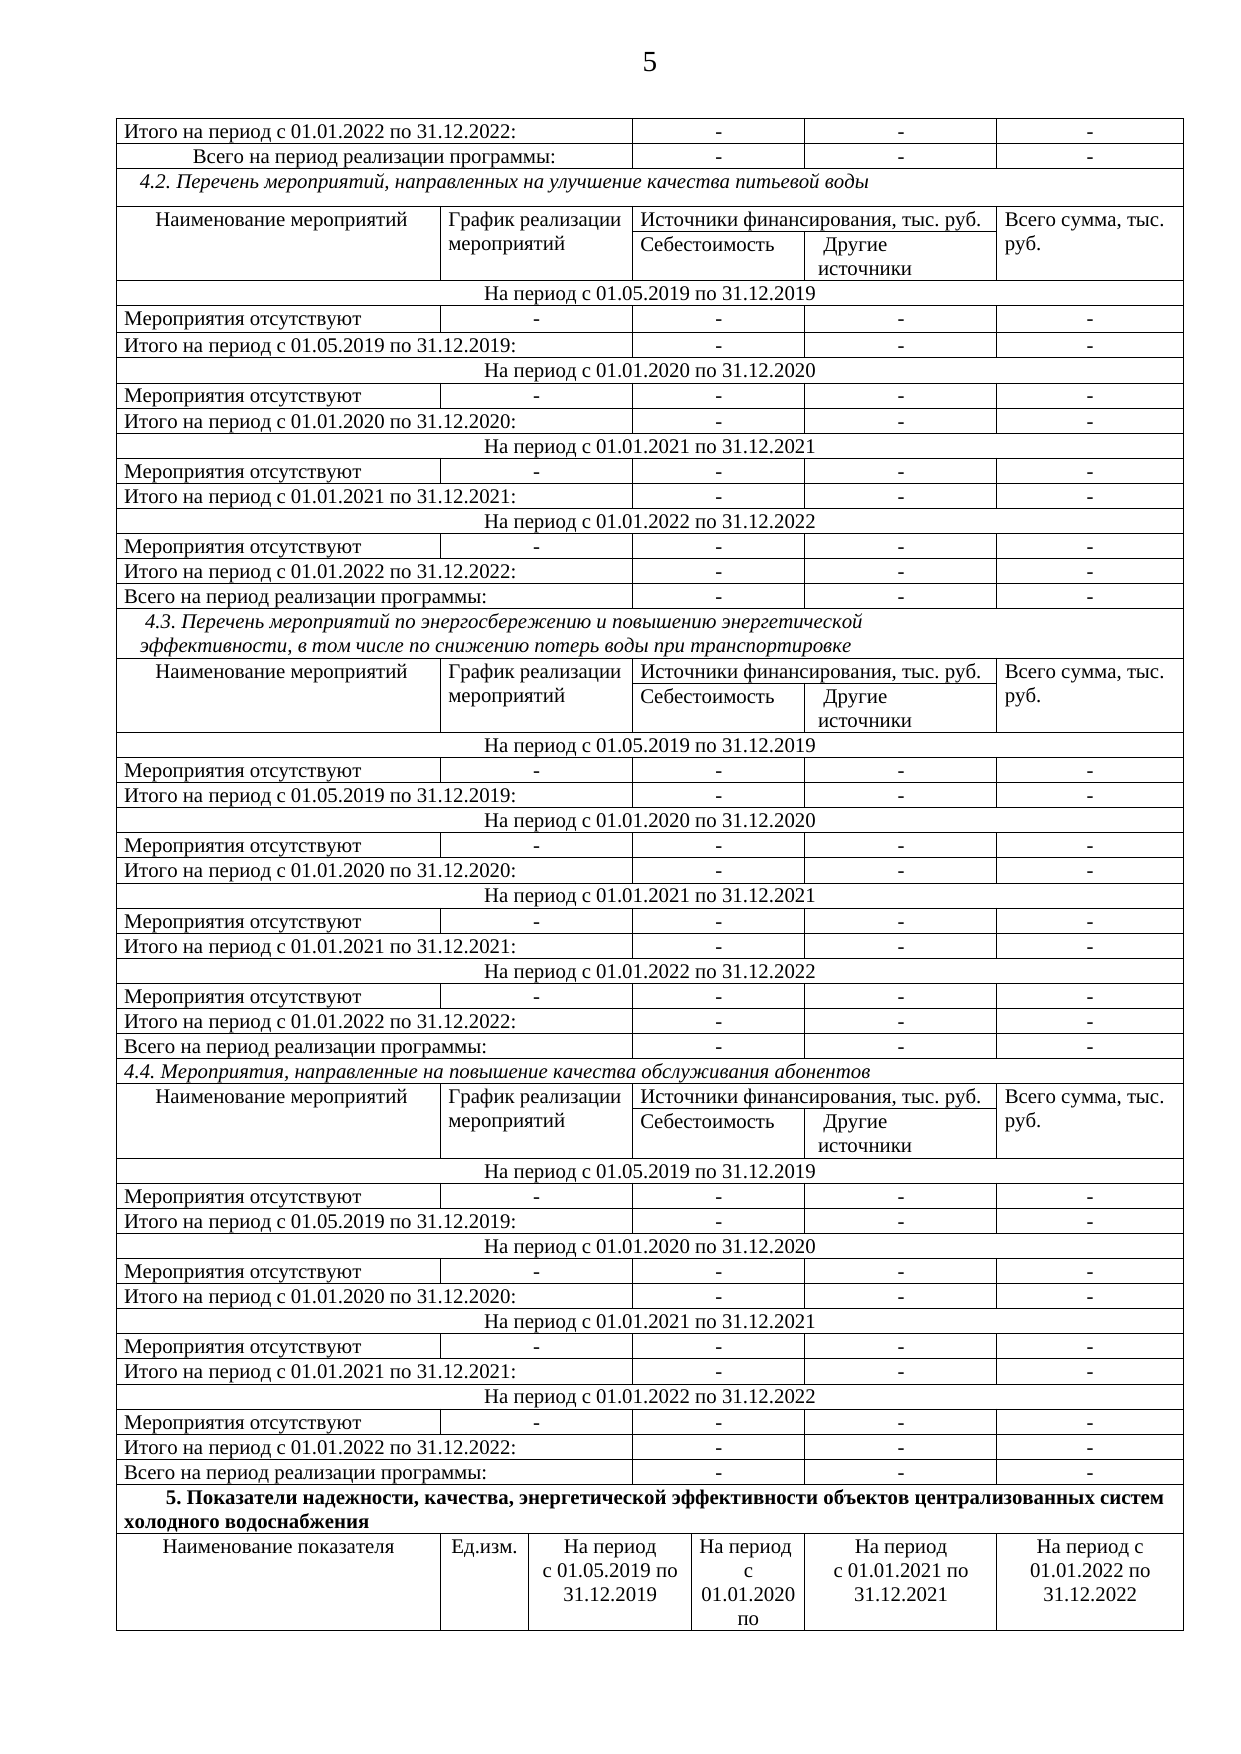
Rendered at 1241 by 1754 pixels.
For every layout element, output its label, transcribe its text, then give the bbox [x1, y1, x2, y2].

table_cell Итого на период с 01.01.2021 по 31.12.2021: [117, 934, 632, 958]
table_cell - [633, 758, 804, 782]
table_cell - [997, 1284, 1183, 1308]
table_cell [529, 1534, 691, 1630]
table_cell - [805, 783, 996, 807]
table_cell - [633, 459, 804, 483]
table_cell На период с 01.01.2021 по 31.12.2021 [117, 434, 1183, 458]
table_cell 4.3. Перечень мероприятий по энергосбережению и повышению энергетической эффективности, в том числе по снижению потерь воды при транспортировке [117, 609, 1183, 657]
table_cell - [997, 584, 1183, 608]
table_cell - [997, 1009, 1183, 1033]
table_cell - [997, 1209, 1183, 1233]
table_cell - [805, 384, 996, 407]
table_cell - [633, 1209, 804, 1233]
table_cell Мероприятия отсутствуют [117, 984, 440, 1008]
table_cell - [997, 984, 1183, 1008]
table_cell - [805, 984, 996, 1008]
table_cell - [805, 409, 996, 433]
table_cell - [441, 984, 632, 1008]
table_cell - [997, 384, 1183, 407]
table_cell Итого на период с 01.01.2021 по 31.12.2021: [117, 1359, 632, 1383]
table_cell Всего сумма, тыс. руб. [997, 659, 1183, 732]
table_cell - [997, 306, 1183, 332]
table_cell - [805, 559, 996, 583]
table_cell - [441, 459, 632, 483]
table_cell Источники финансирования, тыс. руб. [633, 207, 996, 231]
table_cell Другие источники [805, 1109, 996, 1157]
table_cell На период с 01.01.2020 по 31.12.2020 [117, 358, 1183, 382]
table_cell - [805, 1259, 996, 1283]
table_cell - [997, 144, 1183, 168]
table_cell - [441, 1334, 632, 1358]
table_cell - [441, 1184, 632, 1208]
table_cell - [633, 119, 804, 143]
table_cell - [633, 783, 804, 807]
table_cell Наименование мероприятий [117, 659, 440, 732]
table_cell Итого на период с 01.01.2020 по 31.12.2020: [117, 858, 632, 882]
table_cell - [633, 534, 804, 558]
table_cell На период с 01.01.2022 по 31.12.2022 [117, 509, 1183, 533]
table_cell - [997, 559, 1183, 583]
table_cell - [633, 1359, 804, 1383]
table_cell Мероприятия отсутствуют [117, 1334, 440, 1358]
table_cell На период с 01.01.2021 по 31.12.2021 [117, 1309, 1183, 1333]
table_cell Мероприятия отсутствуют [117, 833, 440, 857]
table_cell Итого на период с 01.01.2022 по 31.12.2022: [117, 1435, 632, 1459]
table_cell - [805, 934, 996, 958]
table_cell - [997, 783, 1183, 807]
table_cell - [997, 1334, 1183, 1358]
table_cell Наименование мероприятий [117, 207, 440, 280]
table_cell График реализации мероприятий [441, 659, 632, 732]
table_cell Ед.изм. [441, 1534, 528, 1630]
table_cell - [633, 384, 804, 407]
table_cell - [805, 306, 996, 332]
table_cell - [633, 1435, 804, 1459]
table_cell На период с 01.01.2020 по 31.12.2020 [117, 808, 1183, 832]
table_cell - [441, 384, 632, 407]
table_cell - [441, 833, 632, 857]
table_cell - [805, 1209, 996, 1233]
table_cell - [805, 1334, 996, 1358]
table_cell - [633, 1009, 804, 1033]
table_cell - [997, 534, 1183, 558]
table_cell Итого на период с 01.05.2019 по 31.12.2019: [117, 333, 632, 357]
table_cell - [441, 758, 632, 782]
table_cell Итого на период с 01.01.2022 по 31.12.2022: [117, 559, 632, 583]
table_cell Другие источники [805, 232, 996, 280]
table_cell Другие источники [805, 684, 996, 732]
table_cell На период с 01.01.2022 по 31.12.2022 [117, 1385, 1183, 1408]
table_cell - [805, 833, 996, 857]
table_cell Всего на период реализации программы: [117, 1034, 632, 1058]
table_cell Итого на период с 01.01.2021 по 31.12.2021: [117, 484, 632, 508]
table_cell - [997, 484, 1183, 508]
table_cell Себестоимость [633, 232, 804, 280]
table_cell 4.2. Перечень мероприятий, направленных на улучшение качества питьевой воды [117, 169, 1183, 206]
table_cell - [633, 409, 804, 433]
table_cell - [997, 758, 1183, 782]
table_cell - [805, 1460, 996, 1484]
table_cell - [997, 833, 1183, 857]
table_cell Мероприятия отсутствуют [117, 534, 440, 558]
table_cell Мероприятия отсутствуют [117, 1410, 440, 1434]
table_cell - [805, 459, 996, 483]
table_cell - [805, 1359, 996, 1383]
table_cell Источники финансирования, тыс. руб. [633, 1084, 996, 1108]
table_cell - [633, 484, 804, 508]
table_cell Всего на период реализации программы: [117, 1460, 632, 1484]
table_cell - [805, 144, 996, 168]
table_cell - [633, 144, 804, 168]
table_cell - [997, 934, 1183, 958]
table_cell Мероприятия отсутствуют [117, 909, 440, 933]
table_cell - [997, 1184, 1183, 1208]
table_cell На период с 01.05.2019 по 31.12.2019 [117, 281, 1183, 305]
table_cell Итого на период с 01.01.2022 по 31.12.2022: [117, 1009, 632, 1033]
table_cell - [805, 909, 996, 933]
table_cell Итого на период с 01.01.2020 по 31.12.2020: [117, 409, 632, 433]
table_cell На период с 01.01.2022 по 31.12.2022 [117, 959, 1183, 983]
table_cell - [441, 306, 632, 332]
table_cell На период с 01.01.2021 по 31.12.2021 [117, 884, 1183, 907]
table_cell - [633, 1284, 804, 1308]
table_cell - [997, 459, 1183, 483]
table_cell На период с 01.05.2019 по 31.12.2019 [117, 733, 1183, 757]
table_cell - [997, 1034, 1183, 1058]
table_cell - [997, 1435, 1183, 1459]
table_cell - [633, 559, 804, 583]
table_cell - [633, 1334, 804, 1358]
table_cell - [805, 1284, 996, 1308]
table_cell - [633, 858, 804, 882]
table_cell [692, 1534, 804, 1630]
table_cell - [997, 858, 1183, 882]
table_cell - [805, 1009, 996, 1033]
table_cell На период с 01.05.2019 по 31.12.2019 [117, 1159, 1183, 1183]
table_cell Мероприятия отсутствуют [117, 1259, 440, 1283]
table_cell - [805, 534, 996, 558]
table_cell - [805, 584, 996, 608]
table_cell - [997, 1359, 1183, 1383]
table_cell - [633, 1410, 804, 1434]
table_cell Всего сумма, тыс. руб. [997, 1084, 1183, 1157]
table_cell - [633, 833, 804, 857]
table_cell - [997, 333, 1183, 357]
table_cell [997, 1534, 1183, 1630]
table_cell - [997, 909, 1183, 933]
table_cell - [633, 333, 804, 357]
table_cell - [805, 484, 996, 508]
table_cell Источники финансирования, тыс. руб. [633, 659, 996, 683]
table_cell - [997, 1410, 1183, 1434]
table_cell - [441, 909, 632, 933]
table_cell Наименование мероприятий [117, 1084, 440, 1157]
table_cell - [997, 1460, 1183, 1484]
table_cell - [441, 1259, 632, 1283]
table_cell - [633, 1460, 804, 1484]
table_cell На период с 01.01.2020 по 31.12.2020 [117, 1234, 1183, 1258]
table_cell - [633, 909, 804, 933]
table_cell Всего сумма, тыс. руб. [997, 207, 1183, 280]
table_cell - [633, 934, 804, 958]
table_cell Итого на период с 01.05.2019 по 31.12.2019: [117, 1209, 632, 1233]
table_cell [117, 1534, 440, 1630]
table_cell - [441, 1410, 632, 1434]
table_cell Мероприятия отсутствуют [117, 459, 440, 483]
table_cell - [805, 858, 996, 882]
table_cell - [997, 1259, 1183, 1283]
table_cell График реализации мероприятий [441, 207, 632, 280]
table_cell - [805, 1034, 996, 1058]
table_cell - [997, 119, 1183, 143]
table_cell Мероприятия отсутствуют [117, 384, 440, 407]
table_cell Мероприятия отсутствуют [117, 758, 440, 782]
table_cell - [805, 1410, 996, 1434]
table_cell - [805, 1184, 996, 1208]
table_cell - [633, 984, 804, 1008]
table_cell Себестоимость [633, 684, 804, 732]
table_cell - [633, 1259, 804, 1283]
table_cell - [633, 1184, 804, 1208]
table_cell - [805, 119, 996, 143]
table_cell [805, 1534, 996, 1630]
table_cell Итого на период с 01.05.2019 по 31.12.2019: [117, 783, 632, 807]
table_cell - [441, 534, 632, 558]
table_cell - [633, 584, 804, 608]
table_cell Итого на период с 01.01.2020 по 31.12.2020: [117, 1284, 632, 1308]
table_cell - [997, 409, 1183, 433]
table_cell - [633, 1034, 804, 1058]
table_cell Всего на период реализации программы: [117, 144, 632, 168]
table_cell 5. Показатели надежности, качества, энергетической эффективности объектов централизованных систем холодного водоснабжения [117, 1485, 1183, 1533]
table_cell Всего на период реализации программы: [117, 584, 632, 608]
table_cell - [805, 758, 996, 782]
table_cell 4.4. Мероприятия, направленные на повышение качества обслуживания абонентов [117, 1059, 1183, 1083]
table_cell Итого на период с 01.01.2022 по 31.12.2022: [117, 119, 632, 143]
table_cell Себестоимость [633, 1109, 804, 1157]
table_cell Мероприятия отсутствуют [117, 306, 440, 332]
table_cell - [805, 333, 996, 357]
table_cell - [805, 1435, 996, 1459]
table_cell Мероприятия отсутствуют [117, 1184, 440, 1208]
table_cell График реализации мероприятий [441, 1084, 632, 1157]
table_cell - [633, 306, 804, 332]
